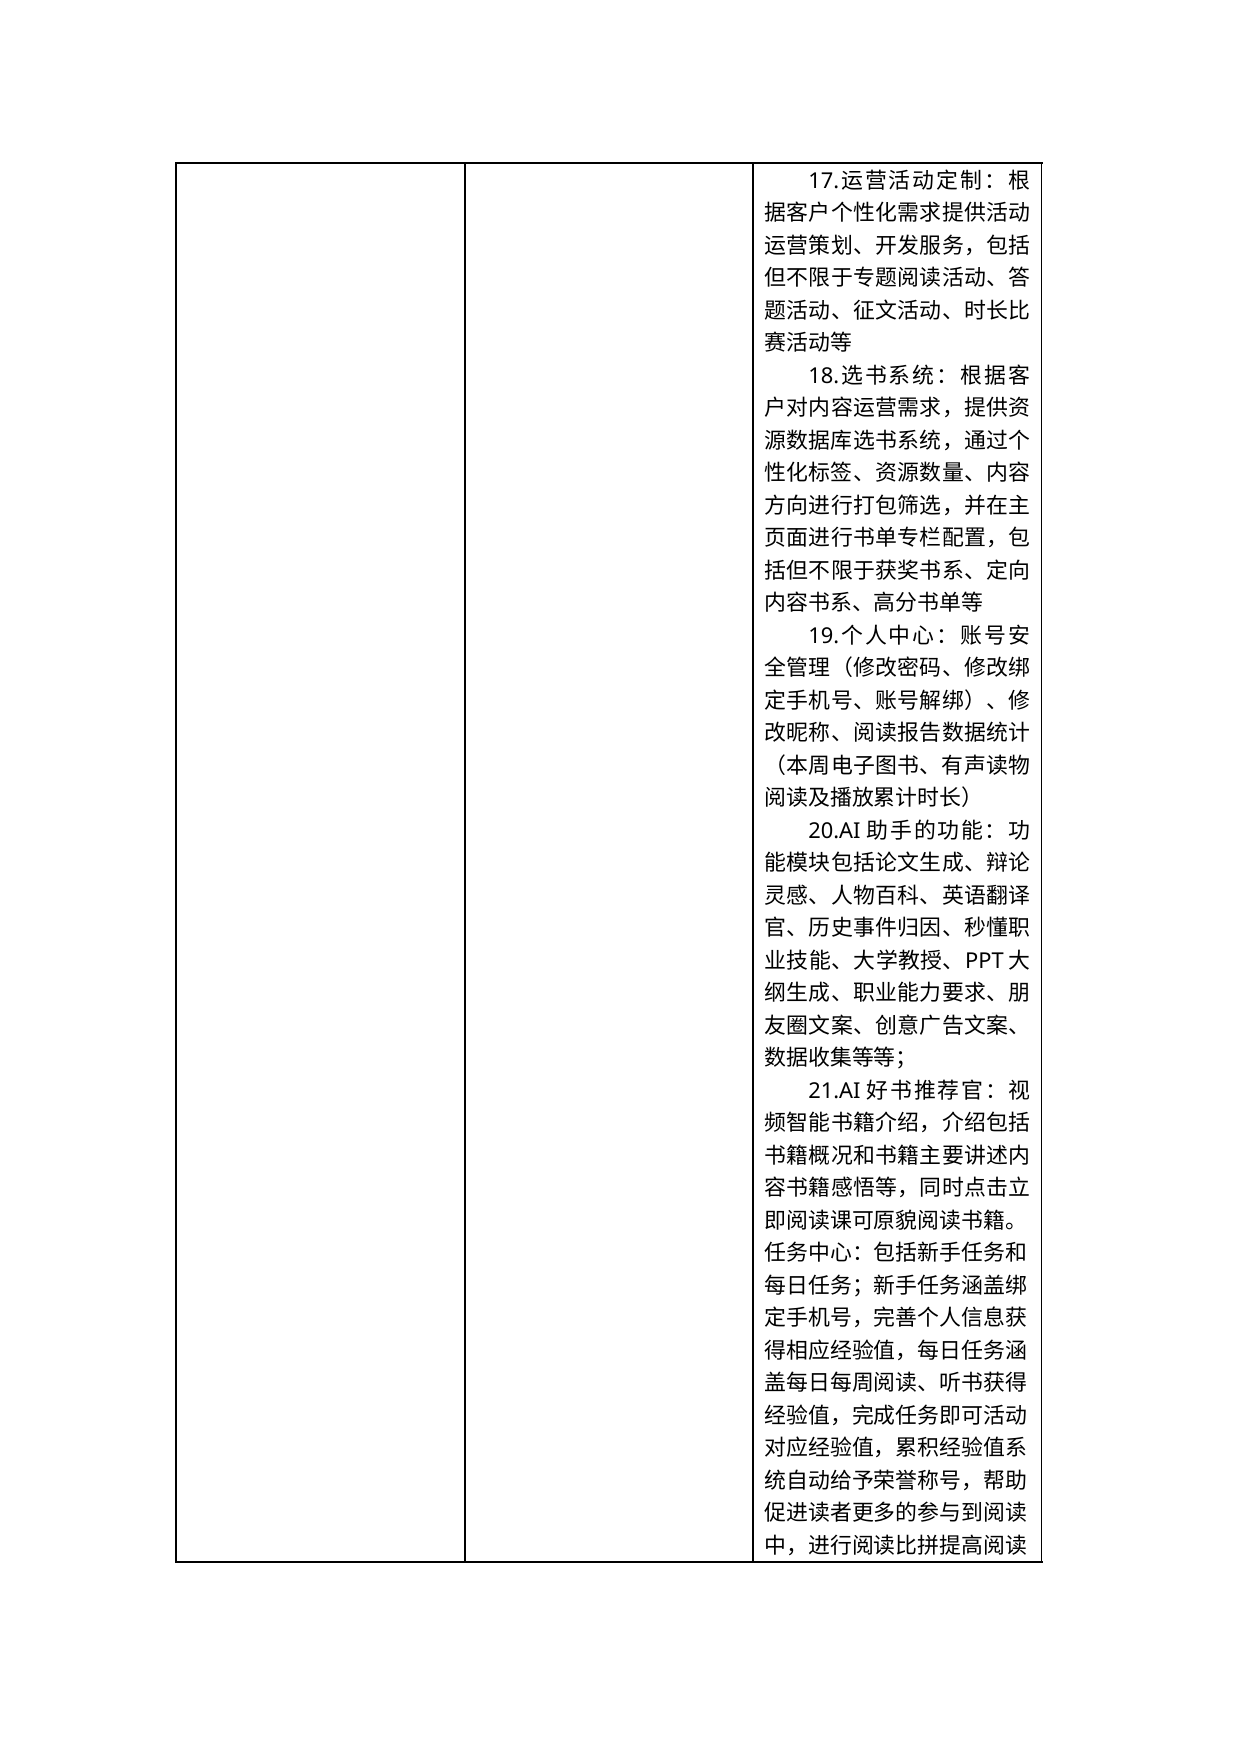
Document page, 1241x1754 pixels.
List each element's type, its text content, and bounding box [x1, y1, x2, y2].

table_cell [754, 164, 1041, 1561]
table_cell [466, 164, 752, 1561]
table_cell 1 [177, 164, 464, 1561]
